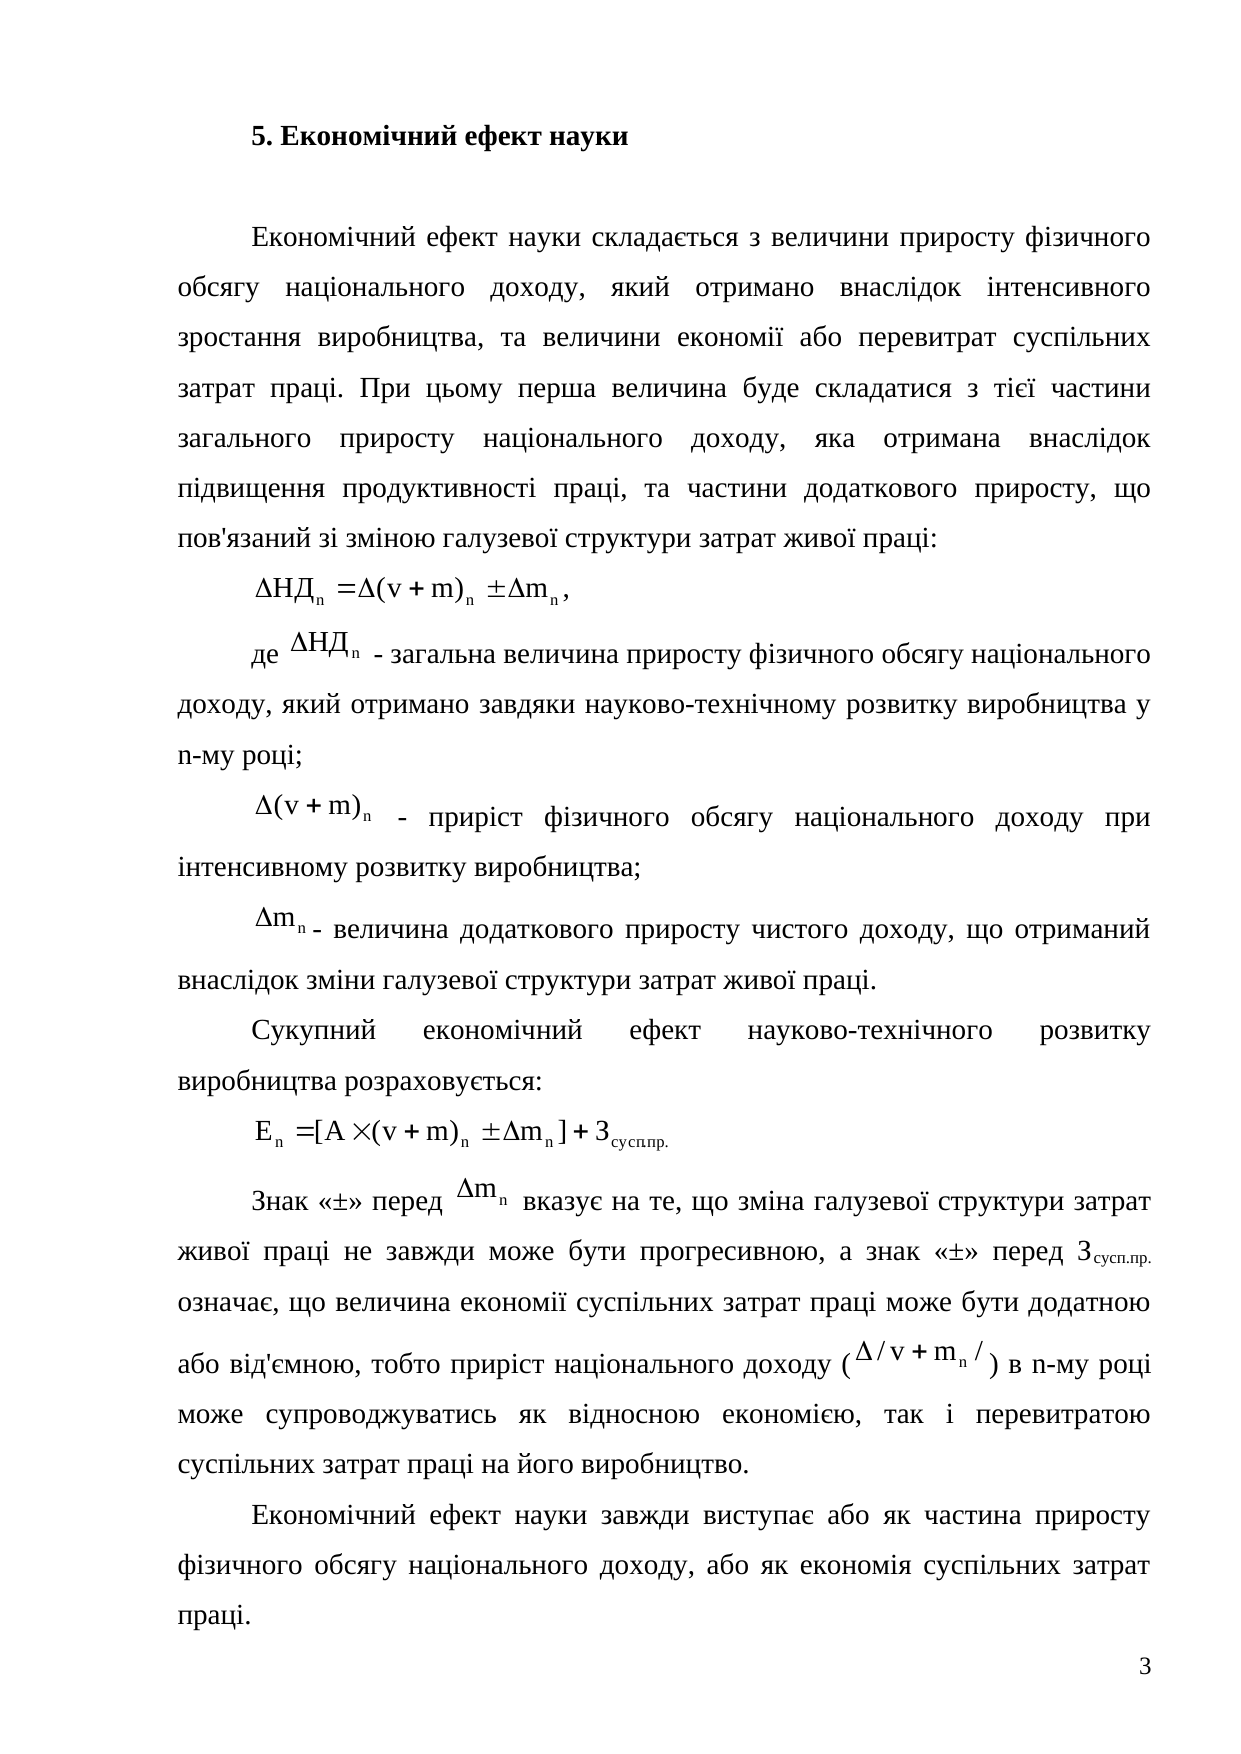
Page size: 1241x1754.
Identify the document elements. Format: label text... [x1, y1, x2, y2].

text Економічний ефект науки складається з величини приросту фізичного обсягу національного доходу, який отримано внаслідок інтенсивного зростання виробництва, та величини економії або перевитрат суспільних затрат праці. При цьому перша величина буде складатися з тієї частини загального приросту національного доходу, яка отримана внаслідок підвищення продуктивності праці, та частини додаткового приросту, що пов'язаний зі зміною галузевої структури затрат живої праці: [177, 219, 1152, 554]
text Знак «±» перед вказує на те, що зміна галузевої структури затрат живої праці не завжди може бути прогресивною, а знак «±» перед Зсусп.пр. означає, що величина економії суспільних затрат праці може бути додатною або від'ємною, тобто приріст національного доходу () в n-му році може супроводжуватись як відносною економією, так і перевитратою суспільних затрат праці на його виробництво. [177, 1171, 1152, 1480]
text Економічний ефект науки завжди виступає або як частина приросту фізичного обсягу національного доходу, або як економія суспільних затрат праці. [177, 1497, 1152, 1631]
text 5. Економічний ефект науки [177, 118, 1152, 152]
text - величина додаткового приросту чистого доходу, що отриманий внаслідок зміни галузевої структури затрат живої праці. [177, 900, 1152, 996]
text - приріст фізичного обсягу національного доходу при інтенсивному розвитку виробництва; [177, 787, 1152, 883]
text Сукупний економічний ефект науково-технічного розвитку виробництва розраховується: [177, 1012, 1152, 1096]
text де - загальна величина приросту фізичного обсягу національного доходу, який отримано завдяки науково-технічному розвитку виробництва у n-му році; [177, 624, 1152, 771]
